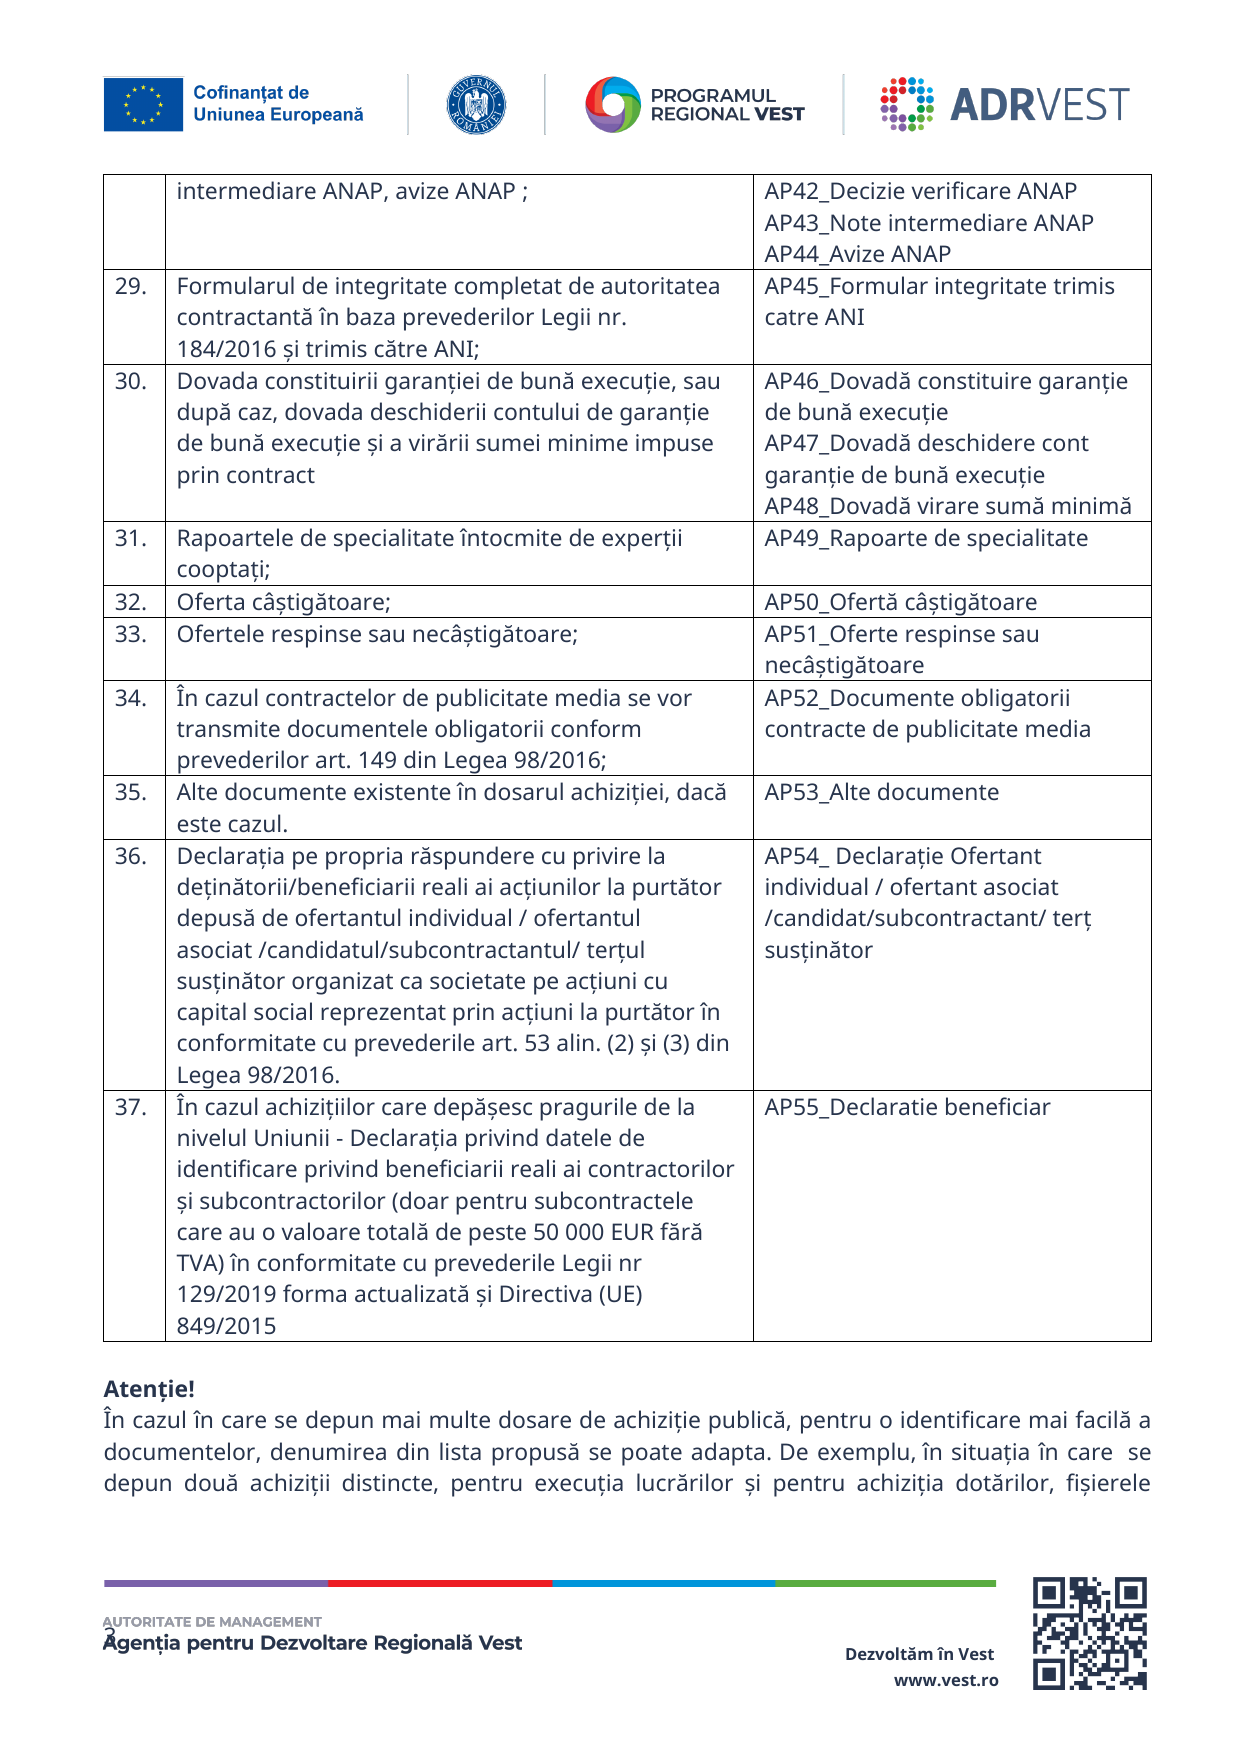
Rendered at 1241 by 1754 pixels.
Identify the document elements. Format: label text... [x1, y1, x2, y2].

table_cell [104, 522, 165, 584]
table_cell AP41_Notificare ANAP AP42_Decizie verificare ANAP AP43_Note intermediare ANAP AP44_Avize ANAP [754, 175, 1151, 269]
table_cell În cazul contractelor de publicitate media se vor transmite documentele obligatorii conform prevederilor art. 149 din Legea 98/2016; [166, 681, 753, 775]
table_cell AP52_Documente obligatorii contracte de publicitate media [754, 681, 1151, 775]
table_cell [104, 776, 165, 839]
table_cell [104, 365, 165, 521]
table_cell [104, 681, 165, 775]
table_cell AP49_Rapoarte de specialitate [754, 522, 1151, 584]
table_cell [104, 618, 165, 680]
table_cell Rapoartele de specialitate întocmite de experții cooptați; [166, 522, 753, 584]
picture [102, 74, 1130, 135]
table_cell AP55_Declaratie beneficiar [754, 1091, 1151, 1341]
table_cell AP50_Ofertă câștigătoare [754, 586, 1151, 617]
table_cell [104, 1091, 165, 1341]
table_cell Alte documente existente în dosarul achiziției, dacă este cazul. [166, 776, 753, 839]
table_cell [104, 175, 165, 269]
table_cell Notificare ANAP, decizia de verificare ANAP, note intermediare ANAP, avize ANAP ; [166, 175, 753, 269]
table_cell Oferta câștigătoare; [166, 586, 753, 617]
table_cell AP46_Dovadă constituire garanție de bună execuție AP47_Dovadă deschidere cont garanție de bună execuție AP48_Dovadă virare sumă minimă [754, 365, 1151, 521]
table_cell [104, 270, 165, 364]
table_cell Dovada constituirii garanției de bună execuție, sau după caz, dovada deschiderii contului de garanție de bună execuție și a virării sumei minime impuse prin contract [166, 365, 753, 521]
table_cell AP51_Oferte respinse sau necâștigătoare [754, 618, 1151, 680]
table_cell AP54_ Declarație Ofertant individual / ofertant asociat /candidat/subcontractant/ terț susținător [754, 840, 1151, 1090]
table_cell Ofertele respinse sau necâștigătoare; [166, 618, 753, 680]
table_cell Declarația pe propria răspundere cu privire la deținătorii/beneficiarii reali ai acțiunilor la purtător depusă de ofertantul individual / ofertantul asociat /candidatul/subcontractantul/ terțul susținător organizat ca societate pe acțiuni cu capital social reprezentat prin acțiuni la purtător în conformitate cu prevederile art. 53 alin. (2) și (3) din Legea 98/2016. [166, 840, 753, 1090]
table_cell [104, 840, 165, 1090]
picture [1025, 1568, 1156, 1699]
text Atenție! [103, 1373, 1152, 1404]
table_cell AP53_Alte documente [754, 776, 1151, 839]
table_cell [104, 586, 165, 617]
table_cell AP45_Formular integritate trimis catre ANI [754, 270, 1151, 364]
table_cell Formularul de integritate completat de autoritatea contractantă în baza prevederilor Legii nr. 184/2016 și trimis către ANI; [166, 270, 753, 364]
table_cell În cazul achizițiilor care depășesc pragurile de la nivelul Uniunii - Declarația privind datele de identificare privind beneficiarii reali ai contractorilor și subcontractorilor (doar pentru subcontractele care au o valoare totală de peste 50 000 EUR fără TVA) în conformitate cu prevederile Legii nr 129/2019 forma actualizată și Directiva (UE) 849/2015 [166, 1091, 753, 1341]
